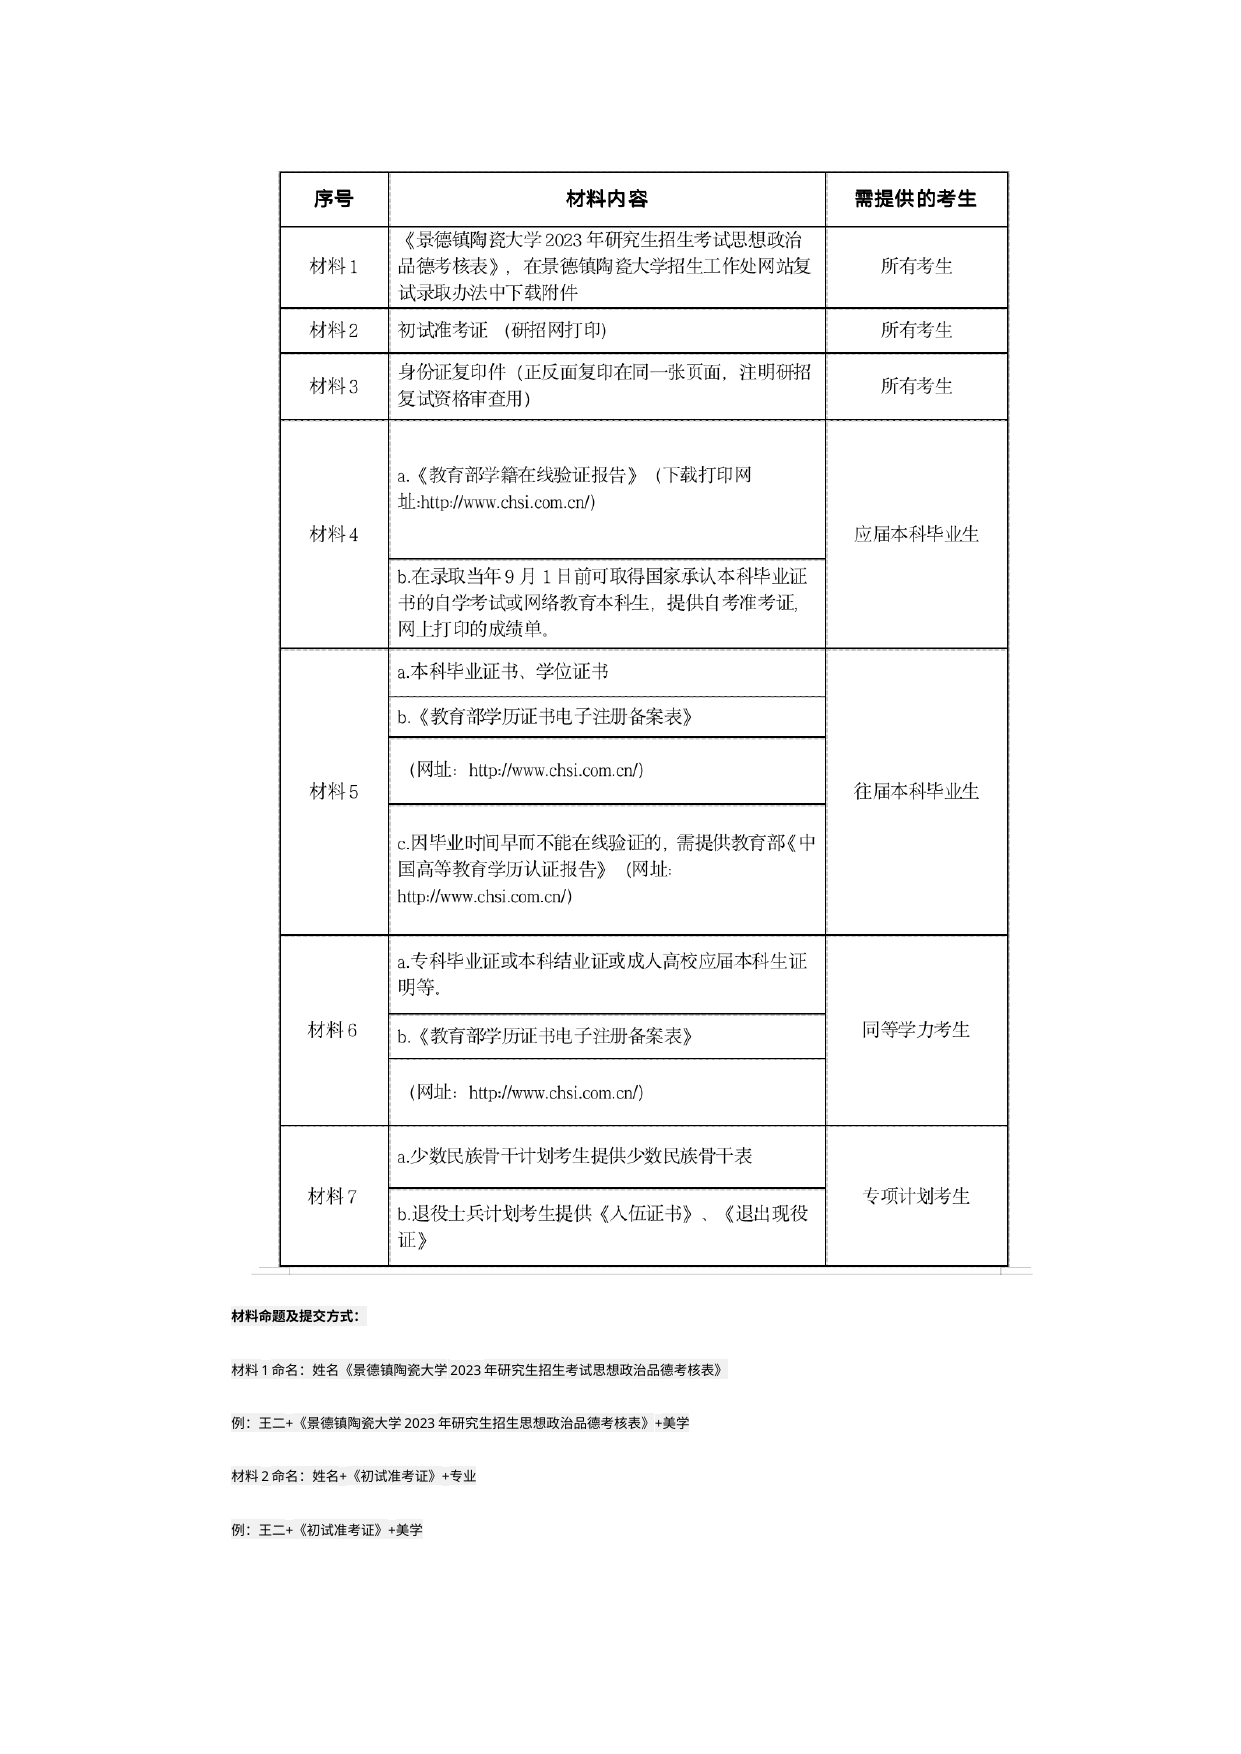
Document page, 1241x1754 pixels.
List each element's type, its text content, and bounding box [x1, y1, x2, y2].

text 材料1命名：姓名《景德镇陶瓷大学2023年研究生招生考试思想政治品德考核表》 [187, 1353, 1053, 1385]
text 例：王二+《景德镇陶瓷大学2023年研究生招生思想政治品德考核表》+美学 [187, 1406, 1053, 1439]
picture [251, 162, 1033, 1275]
text 材料命题及提交方式： [187, 1299, 1053, 1332]
text 例：王二+《初试准考证》+美学 [187, 1513, 1053, 1545]
text 材料2命名：姓名+《初试准考证》+专业 [187, 1459, 1053, 1492]
